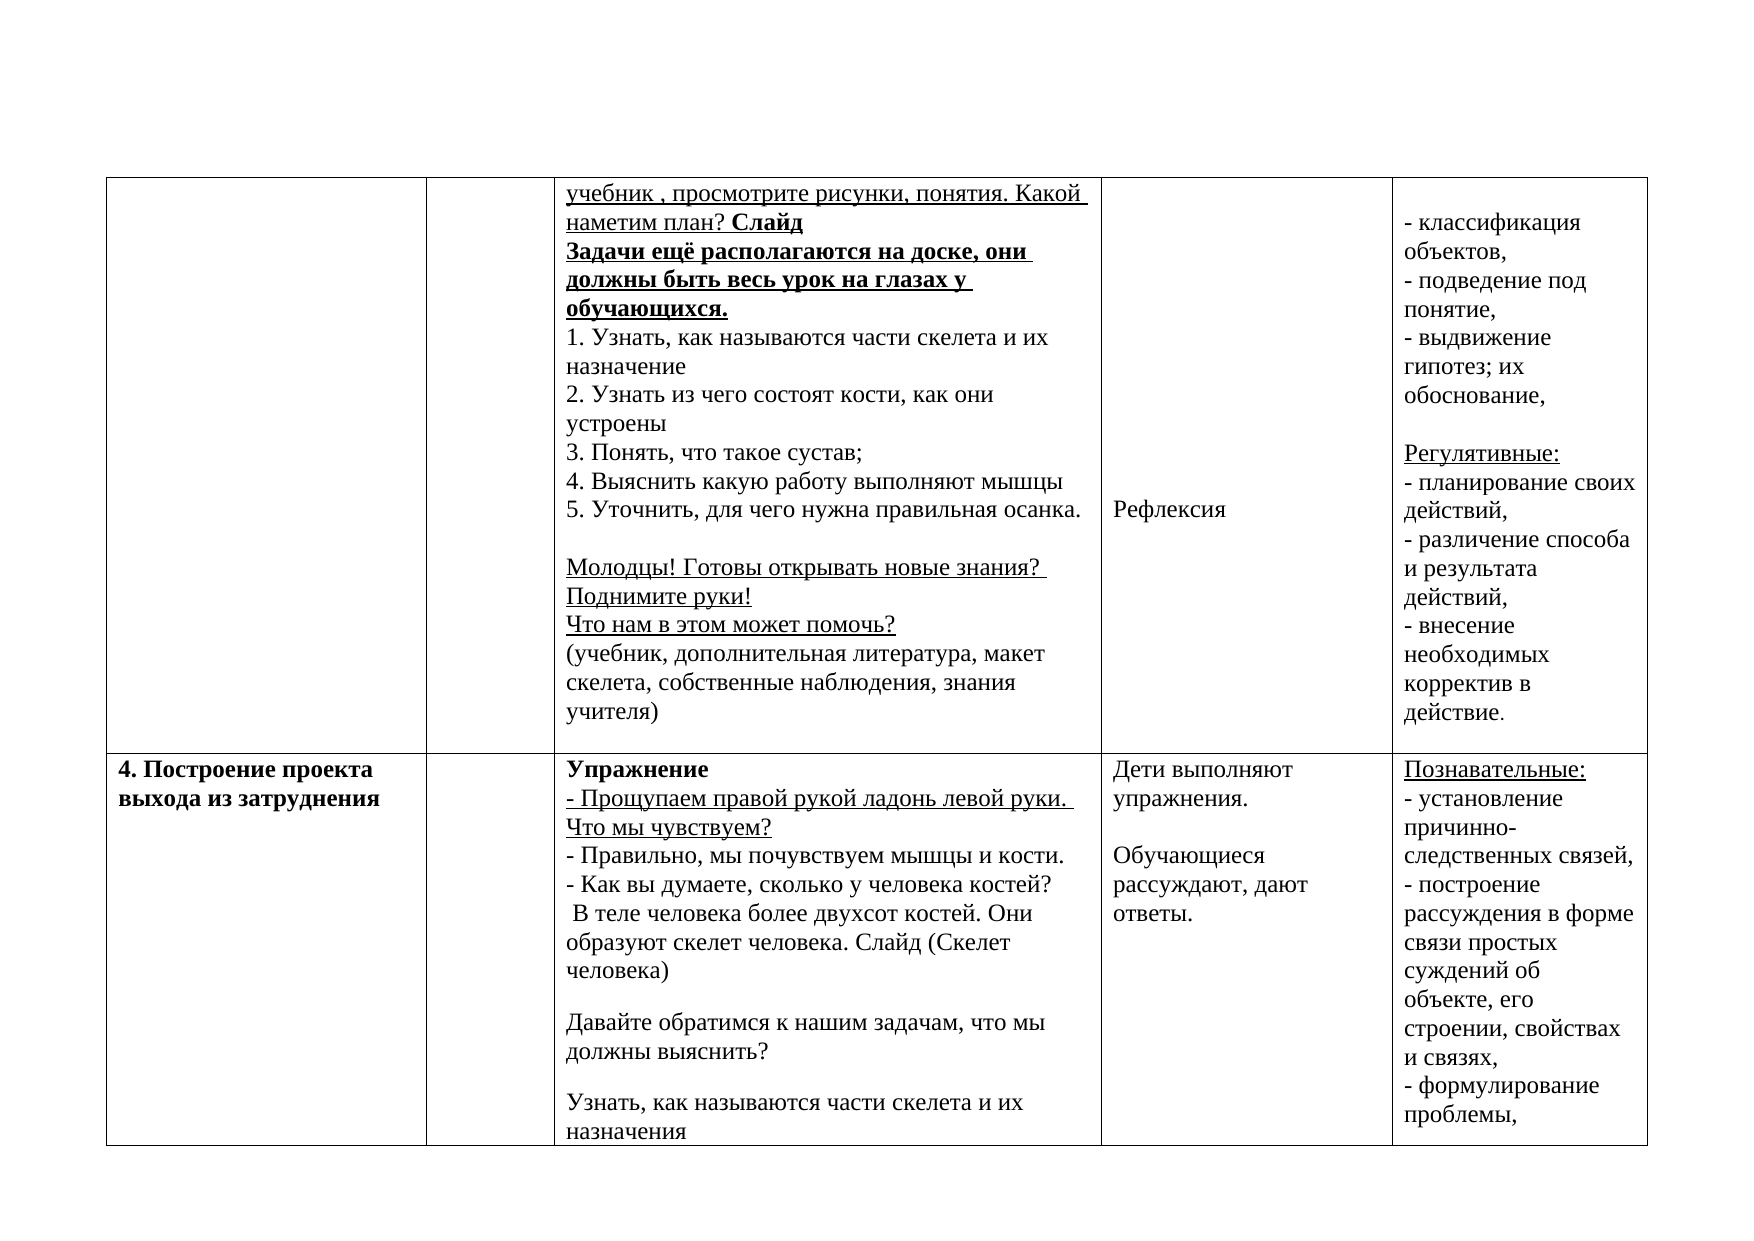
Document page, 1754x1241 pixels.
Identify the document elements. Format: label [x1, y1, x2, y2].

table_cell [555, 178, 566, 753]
table_cell [427, 178, 554, 753]
table_cell [107, 178, 426, 753]
table_cell [1393, 178, 1647, 753]
table_cell [1393, 754, 1647, 1145]
table_cell [1102, 754, 1392, 1145]
table_cell [555, 754, 1101, 1145]
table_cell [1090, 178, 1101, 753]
table_cell [107, 754, 426, 1145]
table_cell [427, 754, 554, 1145]
table_cell [1102, 178, 1392, 753]
